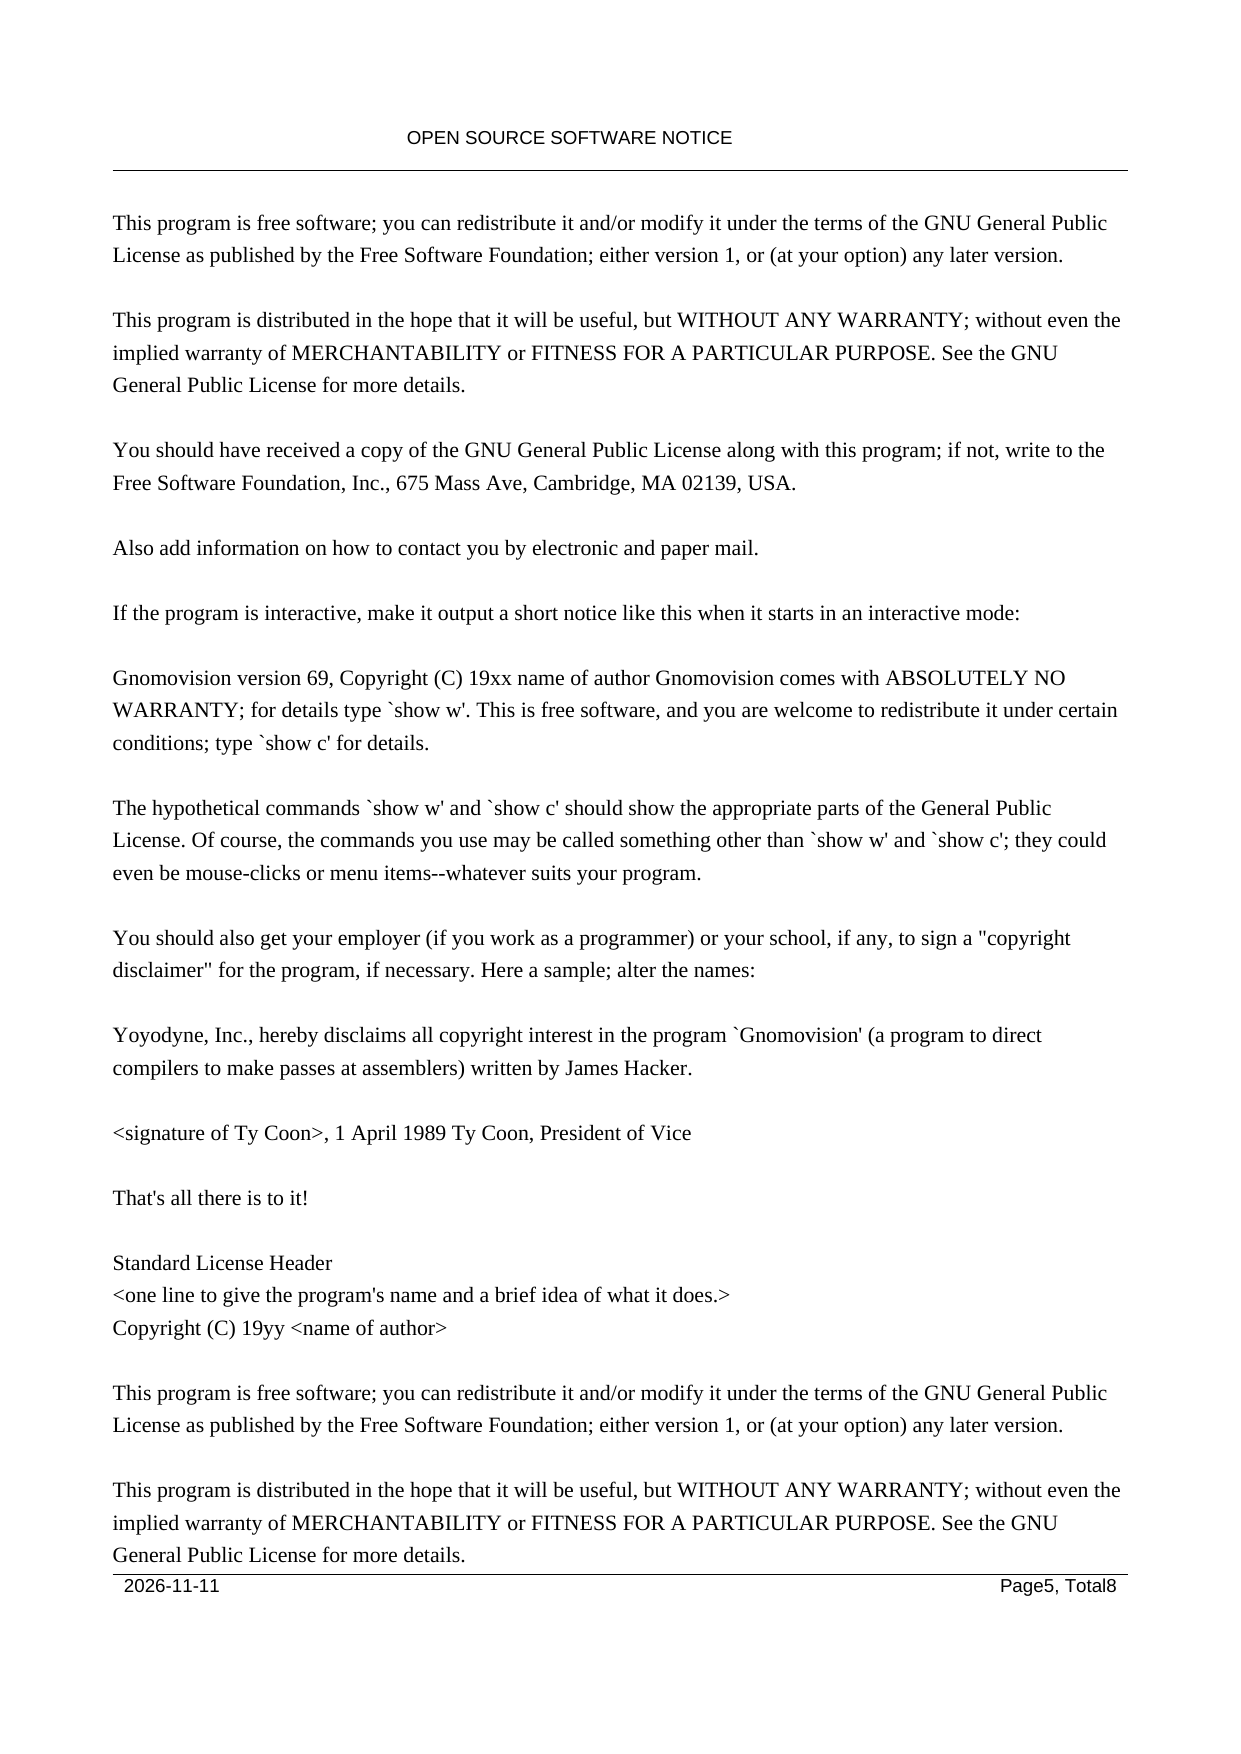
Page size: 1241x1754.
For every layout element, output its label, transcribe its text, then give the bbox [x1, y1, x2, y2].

text You should also get your employer (if you work as a programmer) or your school, if any, to sign a "copyright disclaimer" for the program, if necessary. Here a sample; alter the names: [112, 921, 1128, 986]
text The hypothetical commands `show w' and `show c' should show the appropriate parts of the General Public License. Of course, the commands you use may be called something other than `show w' and `show c'; they could even be mouse-clicks or menu items--whatever suits your program. [112, 791, 1128, 889]
text <one line to give the program's name and a brief idea of what it does.> [112, 1279, 1128, 1311]
text This program is distributed in the hope that it will be useful, but WITHOUT ANY WARRANTY; without even the implied warranty of MERCHANTABILITY or FITNESS FOR A PARTICULAR PURPOSE. See the GNU General Public License for more details. [112, 304, 1128, 401]
text If the program is interactive, make it output a short notice like this when it starts in an interactive mode: [112, 596, 1128, 629]
text This program is free software; you can redistribute it and/or modify it under the terms of the GNU General Public License as published by the Free Software Foundation; either version 1, or (at your option) any later version. [112, 1376, 1128, 1441]
text Copyright (C) 19yy <name of author> [112, 1311, 1128, 1344]
text Gnomovision version 69, Copyright (C) 19xx name of author Gnomovision comes with ABSOLUTELY NO WARRANTY; for details type `show w'. This is free software, and you are welcome to redistribute it under certain conditions; type `show c' for details. [112, 661, 1128, 759]
text Standard License Header [112, 1246, 1128, 1279]
text <signature of Ty Coon>, 1 April 1989 Ty Coon, President of Vice [112, 1116, 1128, 1149]
text This program is free software; you can redistribute it and/or modify it under the terms of the GNU General Public License as published by the Free Software Foundation; either version 1, or (at your option) any later version. [112, 206, 1128, 271]
text That's all there is to it! [112, 1181, 1128, 1214]
text Also add information on how to contact you by electronic and paper mail. [112, 531, 1128, 564]
text You should have received a copy of the GNU General Public License along with this program; if not, write to the Free Software Foundation, Inc., 675 Mass Ave, Cambridge, MA 02139, USA. [112, 434, 1128, 499]
text Yoyodyne, Inc., hereby disclaims all copyright interest in the program `Gnomovision' (a program to direct compilers to make passes at assemblers) written by James Hacker. [112, 1019, 1128, 1084]
text This program is distributed in the hope that it will be useful, but WITHOUT ANY WARRANTY; without even the implied warranty of MERCHANTABILITY or FITNESS FOR A PARTICULAR PURPOSE. See the GNU General Public License for more details. [112, 1474, 1128, 1571]
